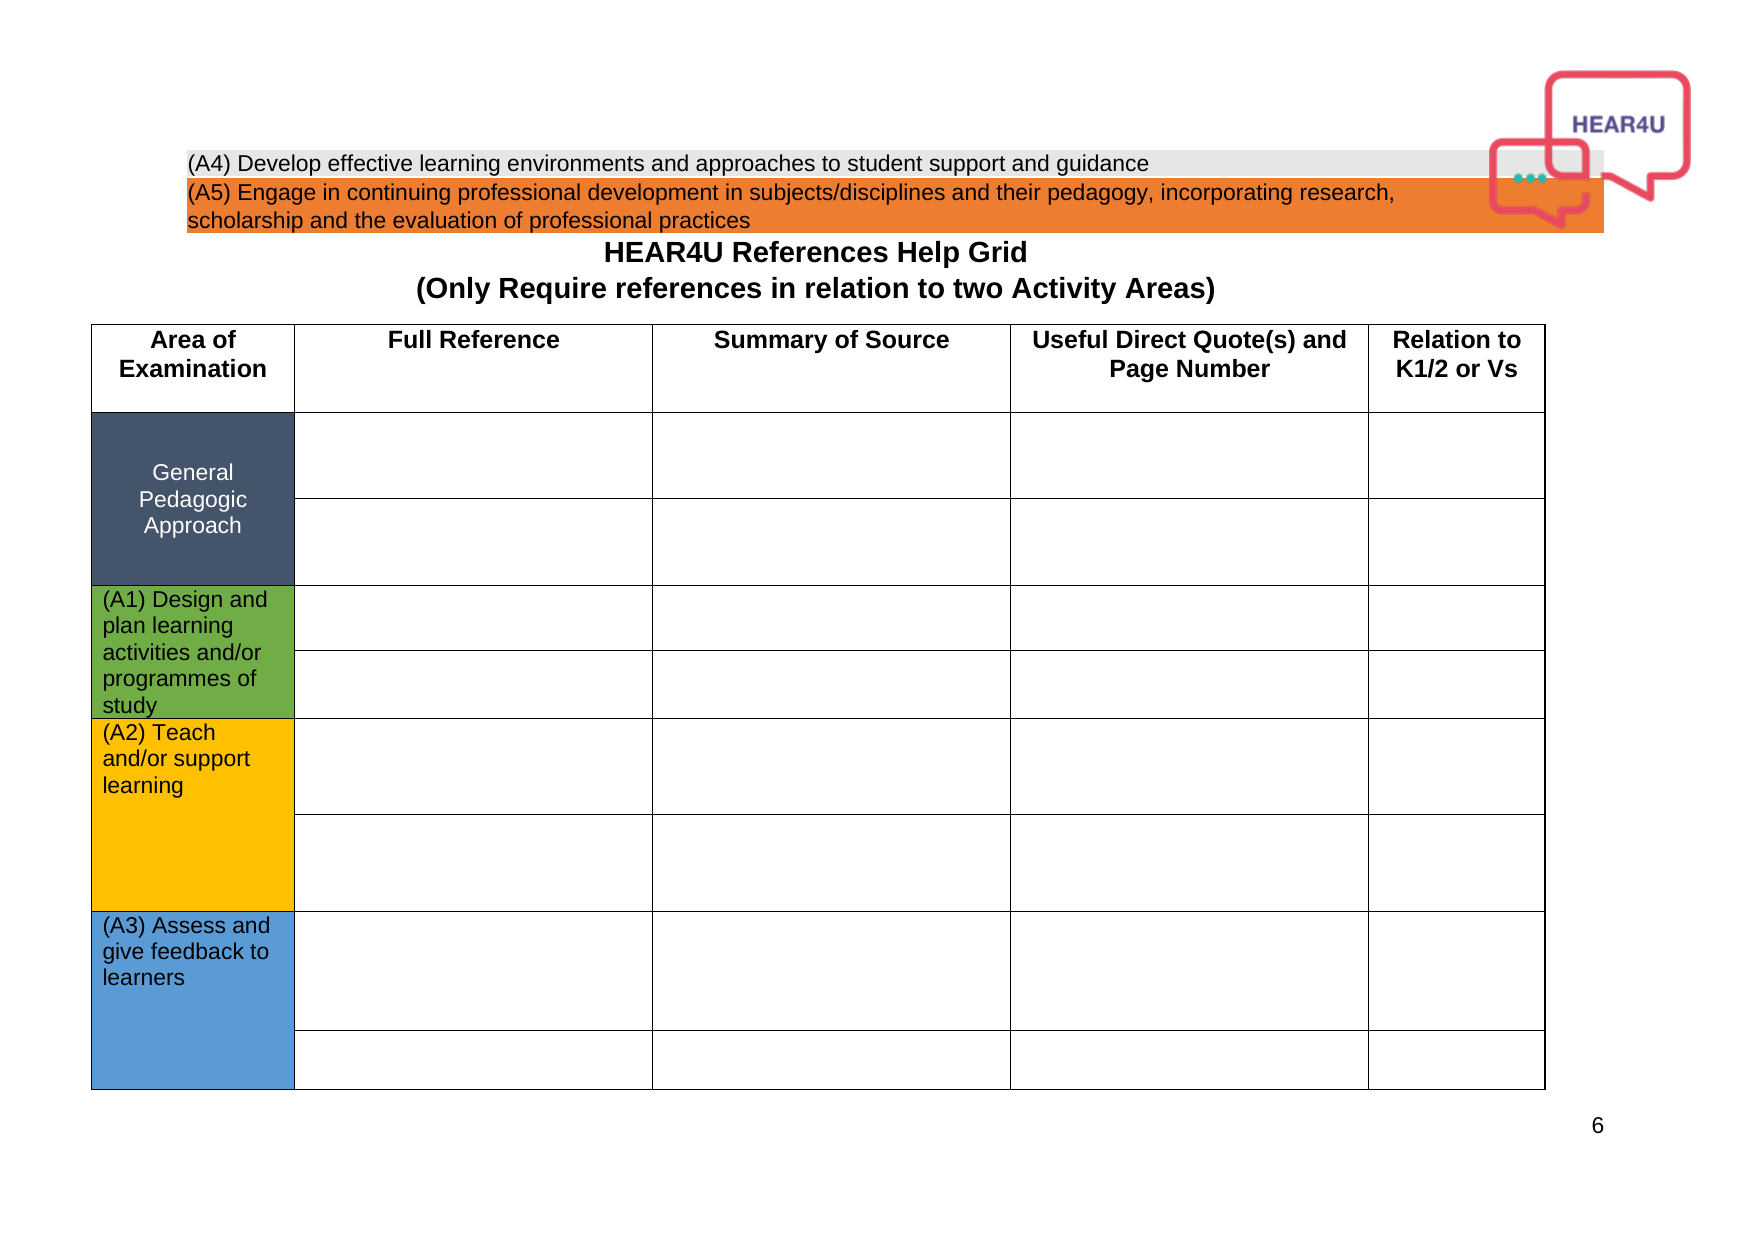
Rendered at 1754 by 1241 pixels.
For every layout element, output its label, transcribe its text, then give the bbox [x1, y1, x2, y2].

table_cell [1011, 1031, 1368, 1089]
table_cell (A2) Teach and/or support learning [92, 719, 294, 911]
table_cell [653, 815, 1010, 911]
table_cell [653, 719, 1010, 814]
table_cell [1369, 719, 1544, 814]
table_header Full Reference [295, 325, 652, 412]
table_cell [1011, 651, 1368, 718]
table_cell [295, 499, 652, 585]
picture [1463, 0, 1736, 286]
table_cell [295, 586, 652, 650]
table_cell [653, 1031, 1010, 1089]
table_cell [653, 499, 1010, 585]
table_cell [1011, 719, 1368, 814]
table_cell General Pedagogic Approach [92, 413, 294, 585]
table_cell [1369, 413, 1544, 498]
table_cell [653, 586, 1010, 650]
list (Only Require references in relation to two Activity Areas) [187, 271, 1604, 305]
list (A5) Engage in continuing professional development in subjects/disciplines and their pedagogy, incorporating research, scholarship and the evaluation of professional practices [187, 178, 1463, 233]
table_cell [653, 413, 1010, 498]
table_cell [1369, 815, 1544, 911]
table_header Summary of Source [653, 325, 1010, 412]
table_cell [1369, 912, 1544, 1030]
table_cell [295, 651, 652, 718]
table_cell [653, 651, 1010, 718]
table_cell [295, 413, 652, 498]
table_cell [1011, 413, 1368, 498]
table_cell [1011, 499, 1368, 585]
table_cell [1369, 651, 1544, 718]
table_cell [653, 912, 1010, 1030]
table_cell [1369, 586, 1544, 650]
table_cell [295, 912, 652, 1030]
table_cell [1369, 1031, 1544, 1089]
table_cell [295, 1031, 652, 1089]
table_header Useful Direct Quote(s) and Page Number [1011, 325, 1368, 412]
table_cell [1011, 815, 1368, 911]
table_header Area of Examination [92, 325, 294, 412]
table_cell [295, 815, 652, 911]
table_header Relation to K1/2 or Vs [1369, 325, 1544, 412]
table_cell [1011, 586, 1368, 650]
table_cell (A3) Assess and give feedback to learners [92, 912, 294, 1089]
table_cell [1011, 912, 1368, 1030]
table_cell [1369, 499, 1544, 585]
table_cell (A1) Design and plan learning activities and/or programmes of study [92, 586, 294, 718]
list (A4) Develop effective learning environments and approaches to student support and guidance [187, 150, 1463, 176]
table_cell [295, 719, 652, 814]
list HEAR4U References Help Grid [187, 235, 1463, 269]
